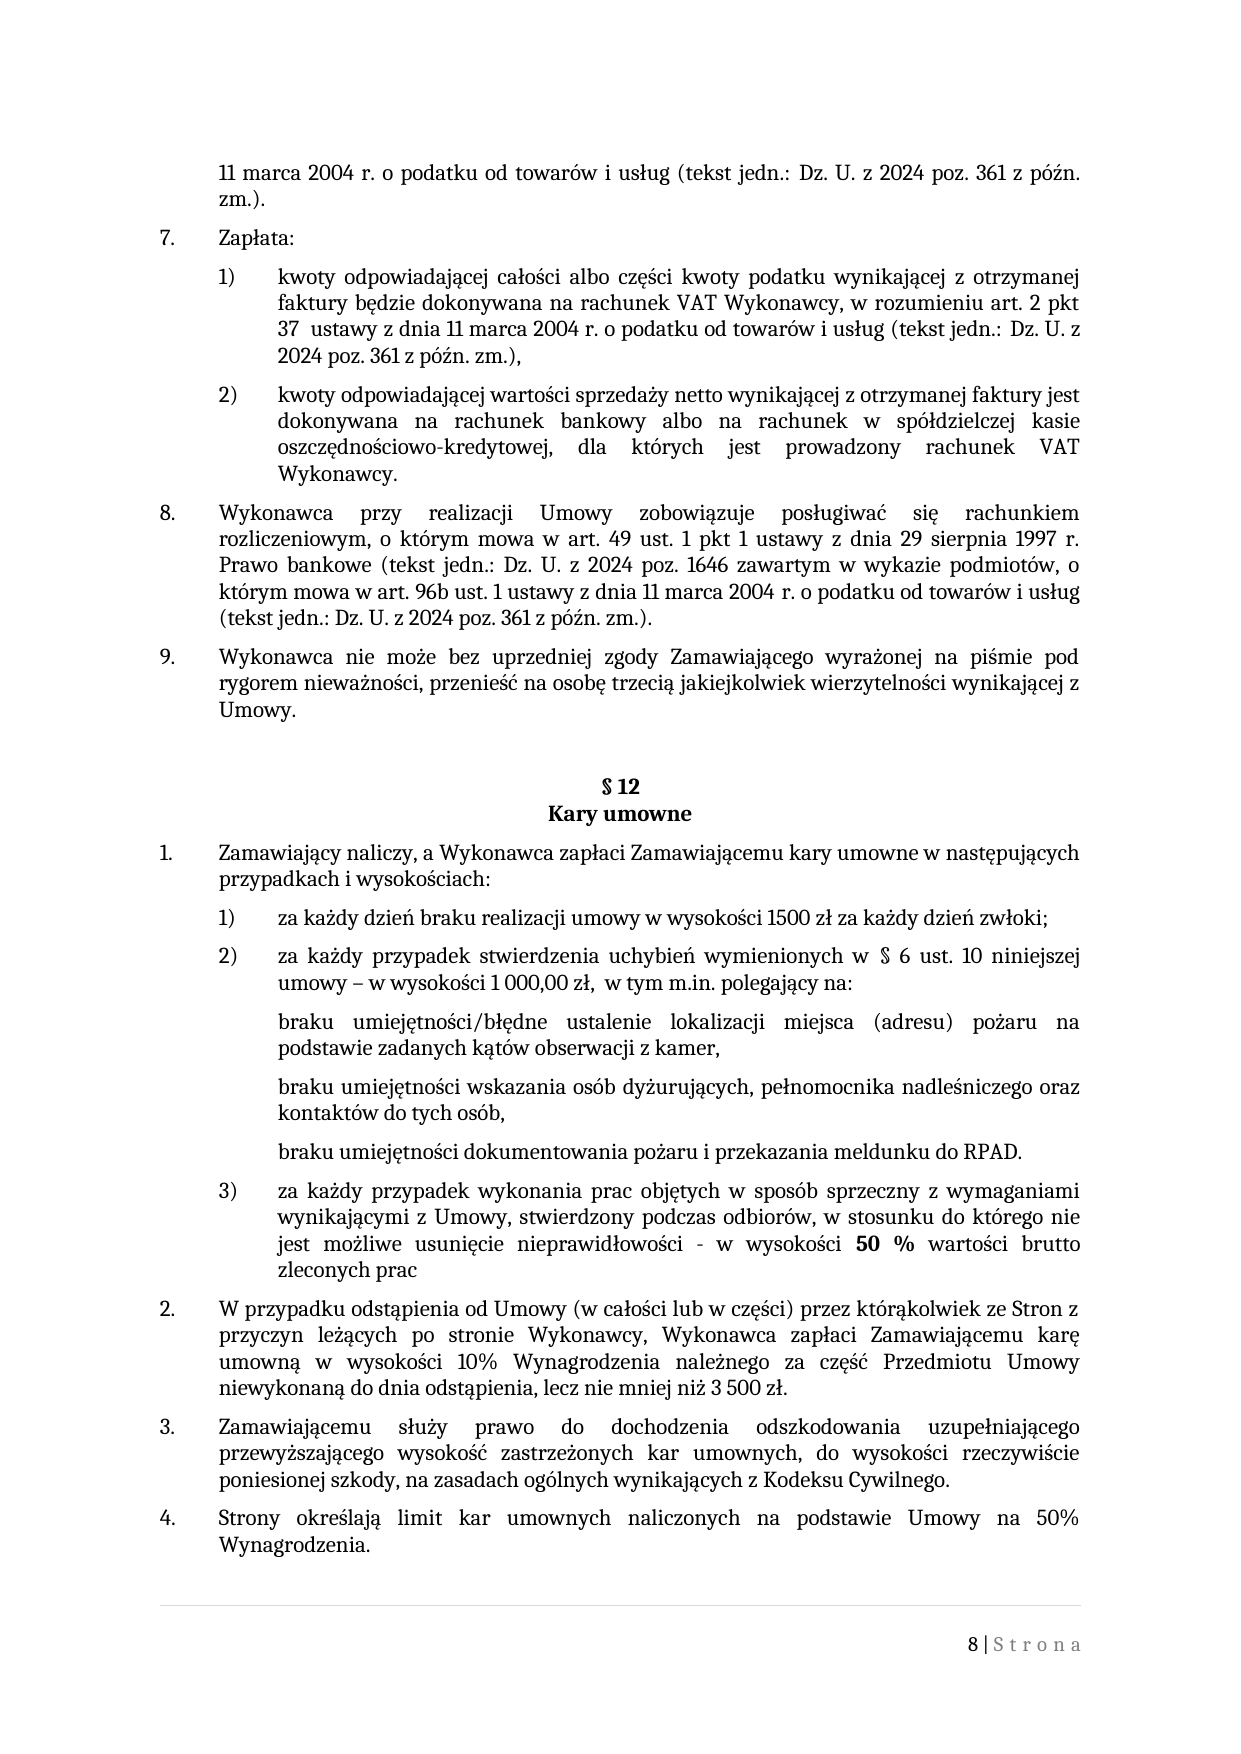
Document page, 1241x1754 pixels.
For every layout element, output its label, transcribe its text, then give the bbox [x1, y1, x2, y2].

text 2. W przypadku odstąpienia od Umowy (w całości lub w części) przez którąkolwiek ze Stron z przyczyn leżących po stronie Wykonawcy, Wykonawca zapłaci Zamawiającemu karę umowną w wysokości 10% Wynagrodzenia należnego za część Przedmiotu Umowy niewykonaną do dnia odstąpienia, lecz nie mniej niż 3 500 zł. [159, 1296, 1081, 1401]
text braku umiejętności wskazania osób dyżurujących, pełnomocnika nadleśniczego oraz kontaktów do tych osób, [278, 1074, 1081, 1126]
text 2) kwoty odpowiadającej wartości sprzedaży netto wynikającej z otrzymanej faktury jest dokonywana na rachunek bankowy albo na rachunek w spółdzielczej kasie oszczędnościowo-kredytowej, dla których jest prowadzony rachunek VAT Wykonawcy. [218, 381, 1081, 487]
list Wykonawca przy realizacji Umowy zobowiązuje posługiwać się rachunkiem rozliczeniowym, o którym mowa w art. 49 ust. 1 pkt 1 ustawy z dnia 29 sierpnia 1997 r. Prawo bankowe (tekst jedn.: Dz. U. z 2024 poz. 1646 zawartym w wykazie podmiotów, o którym mowa w art. 96b ust. 1 ustawy z dnia 11 marca 2004 r. o podatku od towarów i usług (tekst jedn.: Dz. U. z 2024 poz. 361 z późn. zm.). [159, 499, 1081, 631]
text 1) kwoty odpowiadającej całości albo części kwoty podatku wynikającej z otrzymanej faktury będzie dokonywana na rachunek VAT Wykonawcy, w rozumieniu art. 2 pkt 37 ustawy z dnia 11 marca 2004 r. o podatku od towarów i usług (tekst jedn.: Dz. U. z 2024 poz. 361 z późn. zm.), [218, 263, 1081, 369]
text braku umiejętności dokumentowania pożaru i przekazania meldunku do RPAD. [278, 1139, 1081, 1165]
text 3. Zamawiającemu służy prawo do dochodzenia odszkodowania uzupełniającego przewyższającego wysokość zastrzeżonych kar umownych, do wysokości rzeczywiście poniesionej szkody, na zasadach ogólnych wynikających z Kodeksu Cywilnego. [159, 1414, 1081, 1493]
list za każdy przypadek wykonania prac objętych w sposób sprzeczny z wymaganiami wynikającymi z Umowy, stwierdzony podczas odbiorów, w stosunku do którego nie jest możliwe usunięcie nieprawidłowości - w wysokości 50 % wartości brutto zleconych prac [218, 1178, 1081, 1283]
list za każdy dzień braku realizacji umowy w wysokości 1500 zł za każdy dzień zwłoki; [218, 904, 1081, 931]
list za każdy przypadek stwierdzenia uchybień wymienionych w § 6 ust. 10 niniejszej umowy – w wysokości 1 000,00 zł, w tym m.in. polegający na: [218, 943, 1081, 996]
list Zamawiający naliczy, a Wykonawca zapłaci Zamawiającemu kary umowne w następujących przypadkach i wysokościach: [159, 839, 1081, 892]
list Wykonawca nie może bez uprzedniej zgody Zamawiającego wyrażonej na piśmie pod rygorem nieważności, przenieść na osobę trzecią jakiejkolwiek wierzytelności wynikającej z Umowy. [159, 644, 1081, 723]
text braku umiejętności/błędne ustalenie lokalizacji miejsca (adresu) pożaru na podstawie zadanych kątów obserwacji z kamer, [278, 1008, 1081, 1061]
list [159, 159, 1081, 212]
text 4. Strony określają limit kar umownych naliczonych na podstawie Umowy na 50% Wynagrodzenia. [159, 1505, 1081, 1558]
text § 12 Kary umowne [159, 774, 1081, 827]
list Zapłata: [159, 225, 1081, 251]
